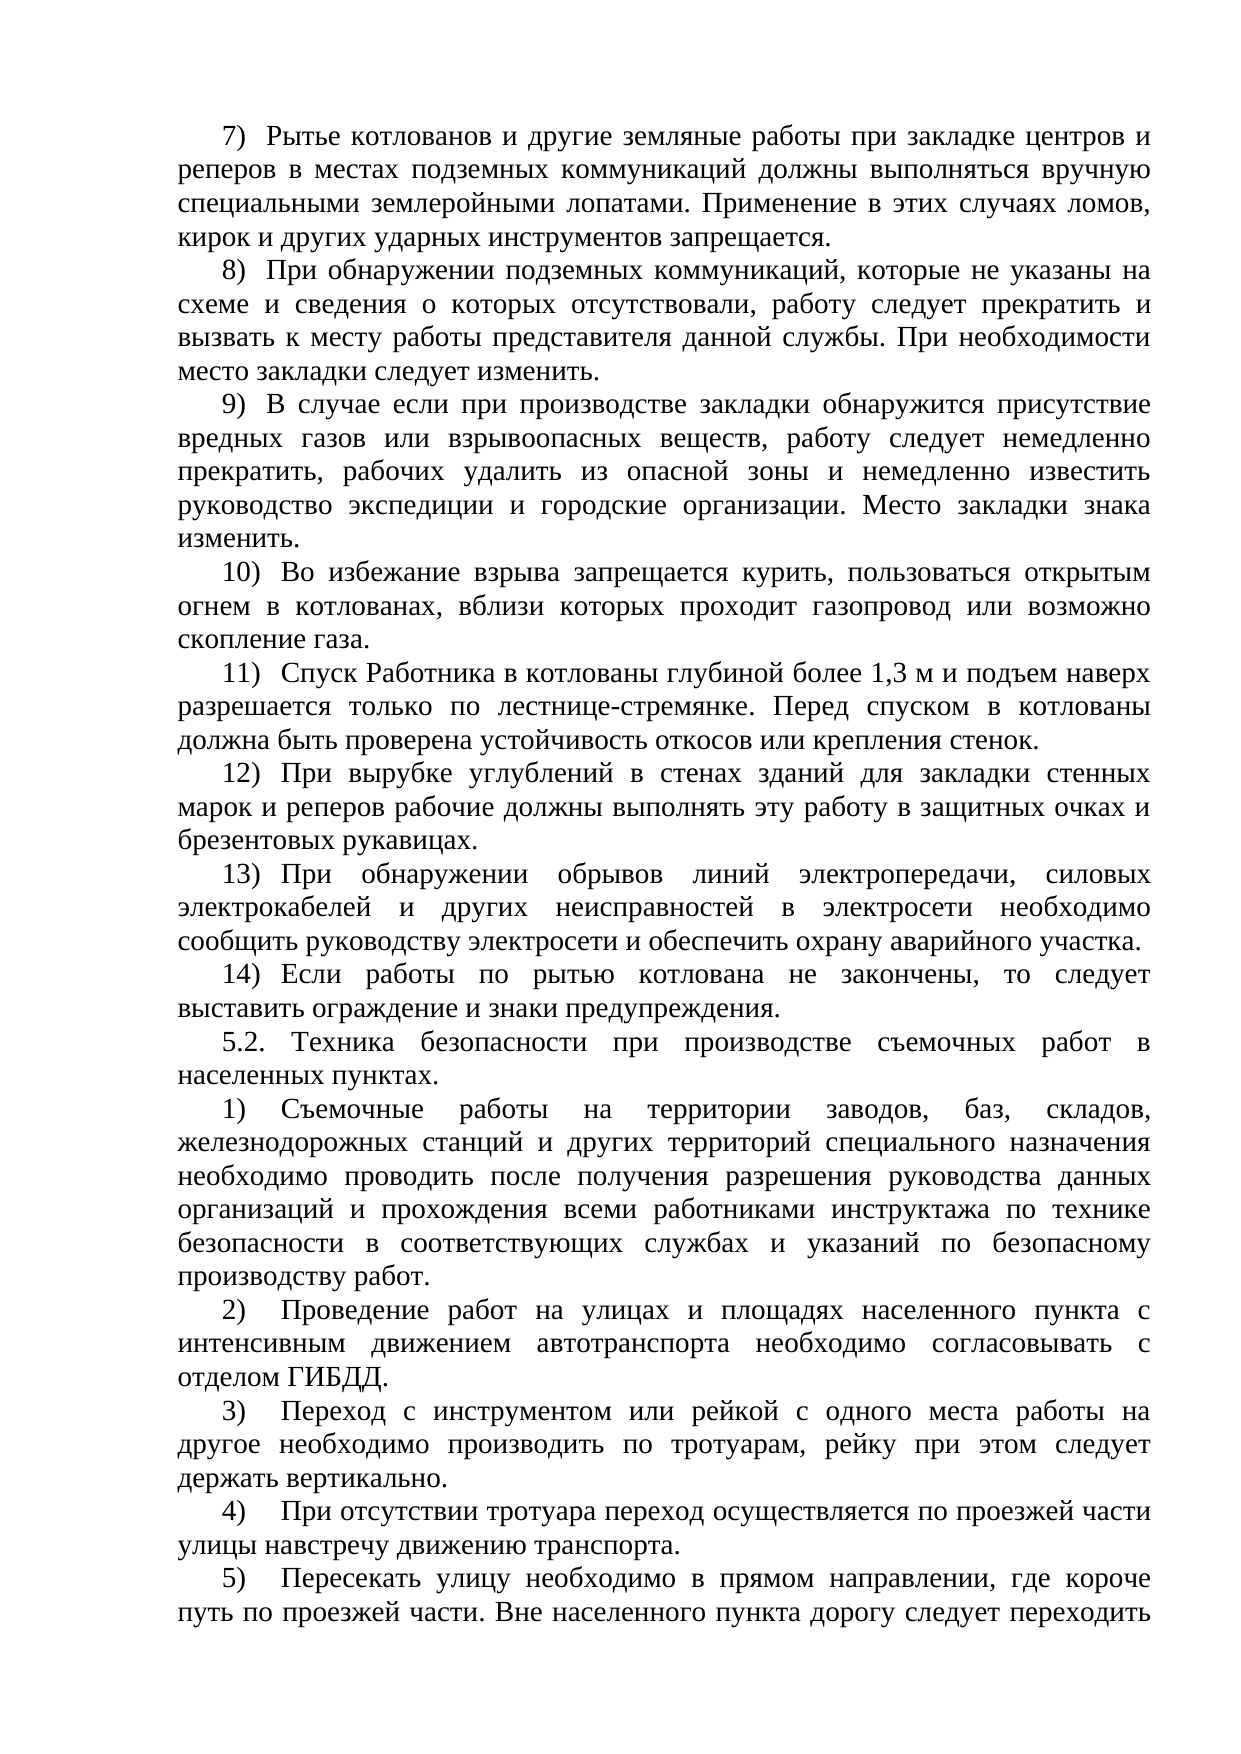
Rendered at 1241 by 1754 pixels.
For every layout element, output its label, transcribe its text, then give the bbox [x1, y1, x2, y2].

text 5.2. Техника безопасности при производстве съемочных работ в населенных пунктах. [177, 1024, 1152, 1091]
list При обнаружении подземных коммуникаций, которые не указаны на схеме и сведения о которых отсутствовали, работу следует прекратить и вызвать к месту работы представителя данной службы. При необходимости место закладки следует изменить. [177, 252, 1152, 386]
list В случае если при производстве закладки обнаружится присутствие вредных газов или взрывоопасных веществ, работу следует немедленно прекратить, рабочих удалить из опасной зоны и немедленно известить руководство экспедиции и городские организации. Место закладки знака изменить. [177, 386, 1152, 554]
list Съемочные работы на территории заводов, баз, складов, железнодорожных станций и других территорий специального назначения необходимо проводить после получения разрешения руководства данных организаций и прохождения всеми работниками инструктажа по технике безопасности в соответствующих службах и указаний по безопасному производству работ. [177, 1091, 1152, 1292]
list Если работы по рытью котлована не закончены, то следует выставить ограждение и знаки предупреждения. [177, 957, 1152, 1024]
list При обнаружении обрывов линий электропередачи, силовых электрокабелей и других неисправностей в электросети необходимо сообщить руководству электросети и обеспечить охрану аварийного участка. [177, 856, 1152, 957]
list Спуск Работника в котлованы глубиной более 1,3 м и подъем наверх разрешается только по лестнице-стремянке. Перед спуском в котлованы должна быть проверена устойчивость откосов или крепления стенок. [177, 655, 1152, 755]
list Проведение работ на улицах и площадях населенного пункта с интенсивным движением автотранспорта необходимо согласовывать с отделом ГИБДД. [177, 1292, 1152, 1393]
list Во избежание взрыва запрещается курить, пользоваться открытым огнем в котлованах, вблизи которых проходит газопровод или возможно скопление газа. [177, 554, 1152, 655]
list При отсутствии тротуара переход осуществляется по проезжей части улицы навстречу движению транспорта. [177, 1493, 1152, 1560]
list Рытье котлованов и другие земляные работы при закладке центров и реперов в местах подземных коммуникаций должны выполняться вручную специальными землеройными лопатами. Применение в этих случаях ломов, кирок и других ударных инструментов запрещается. [177, 118, 1152, 252]
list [177, 1560, 1152, 1627]
list Переход с инструментом или рейкой с одного места работы на другое необходимо производить по тротуарам, рейку при этом следует держать вертикально. [177, 1393, 1152, 1493]
list При вырубке углублений в стенах зданий для закладки стенных марок и реперов рабочие должны выполнять эту работу в защитных очках и брезентовых рукавицах. [177, 755, 1152, 856]
